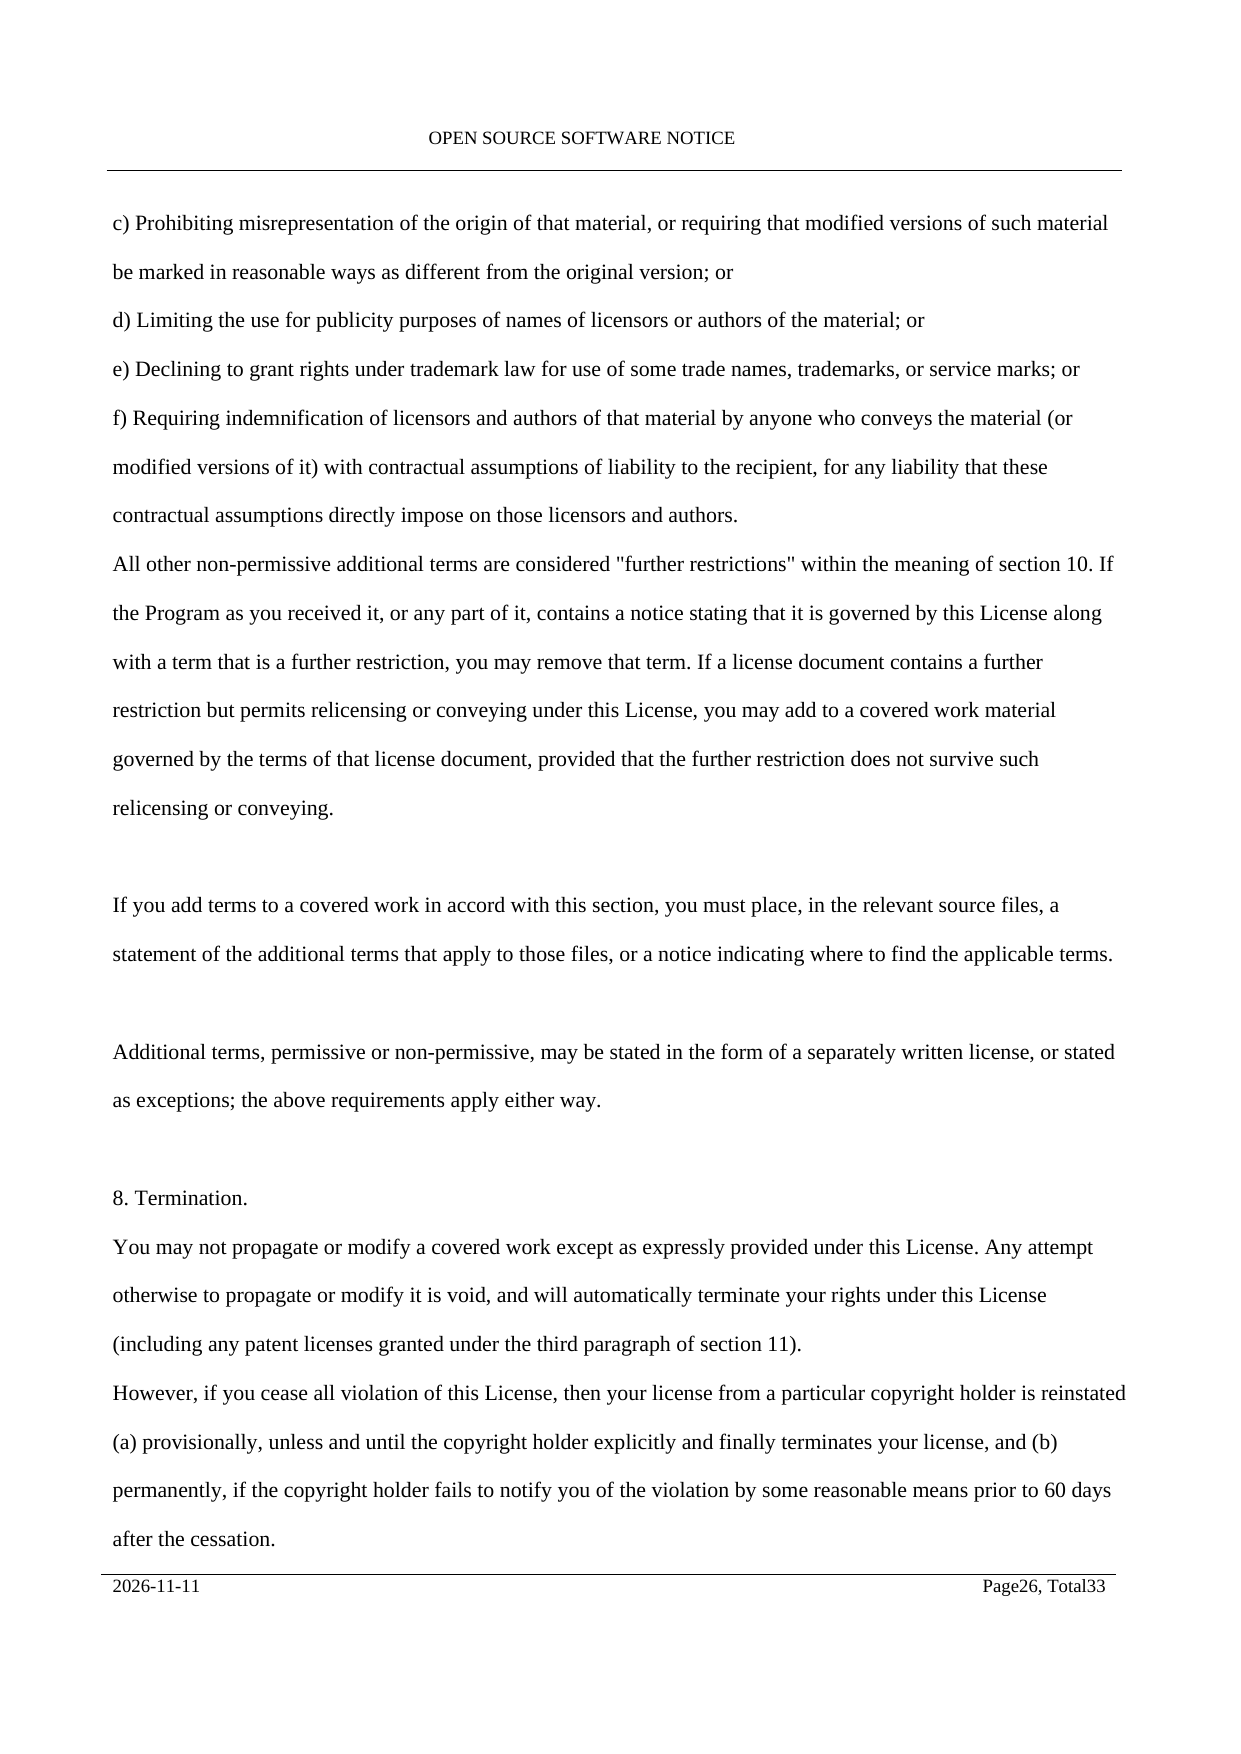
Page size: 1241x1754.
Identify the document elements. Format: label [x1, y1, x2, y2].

text [112, 206, 1128, 1555]
